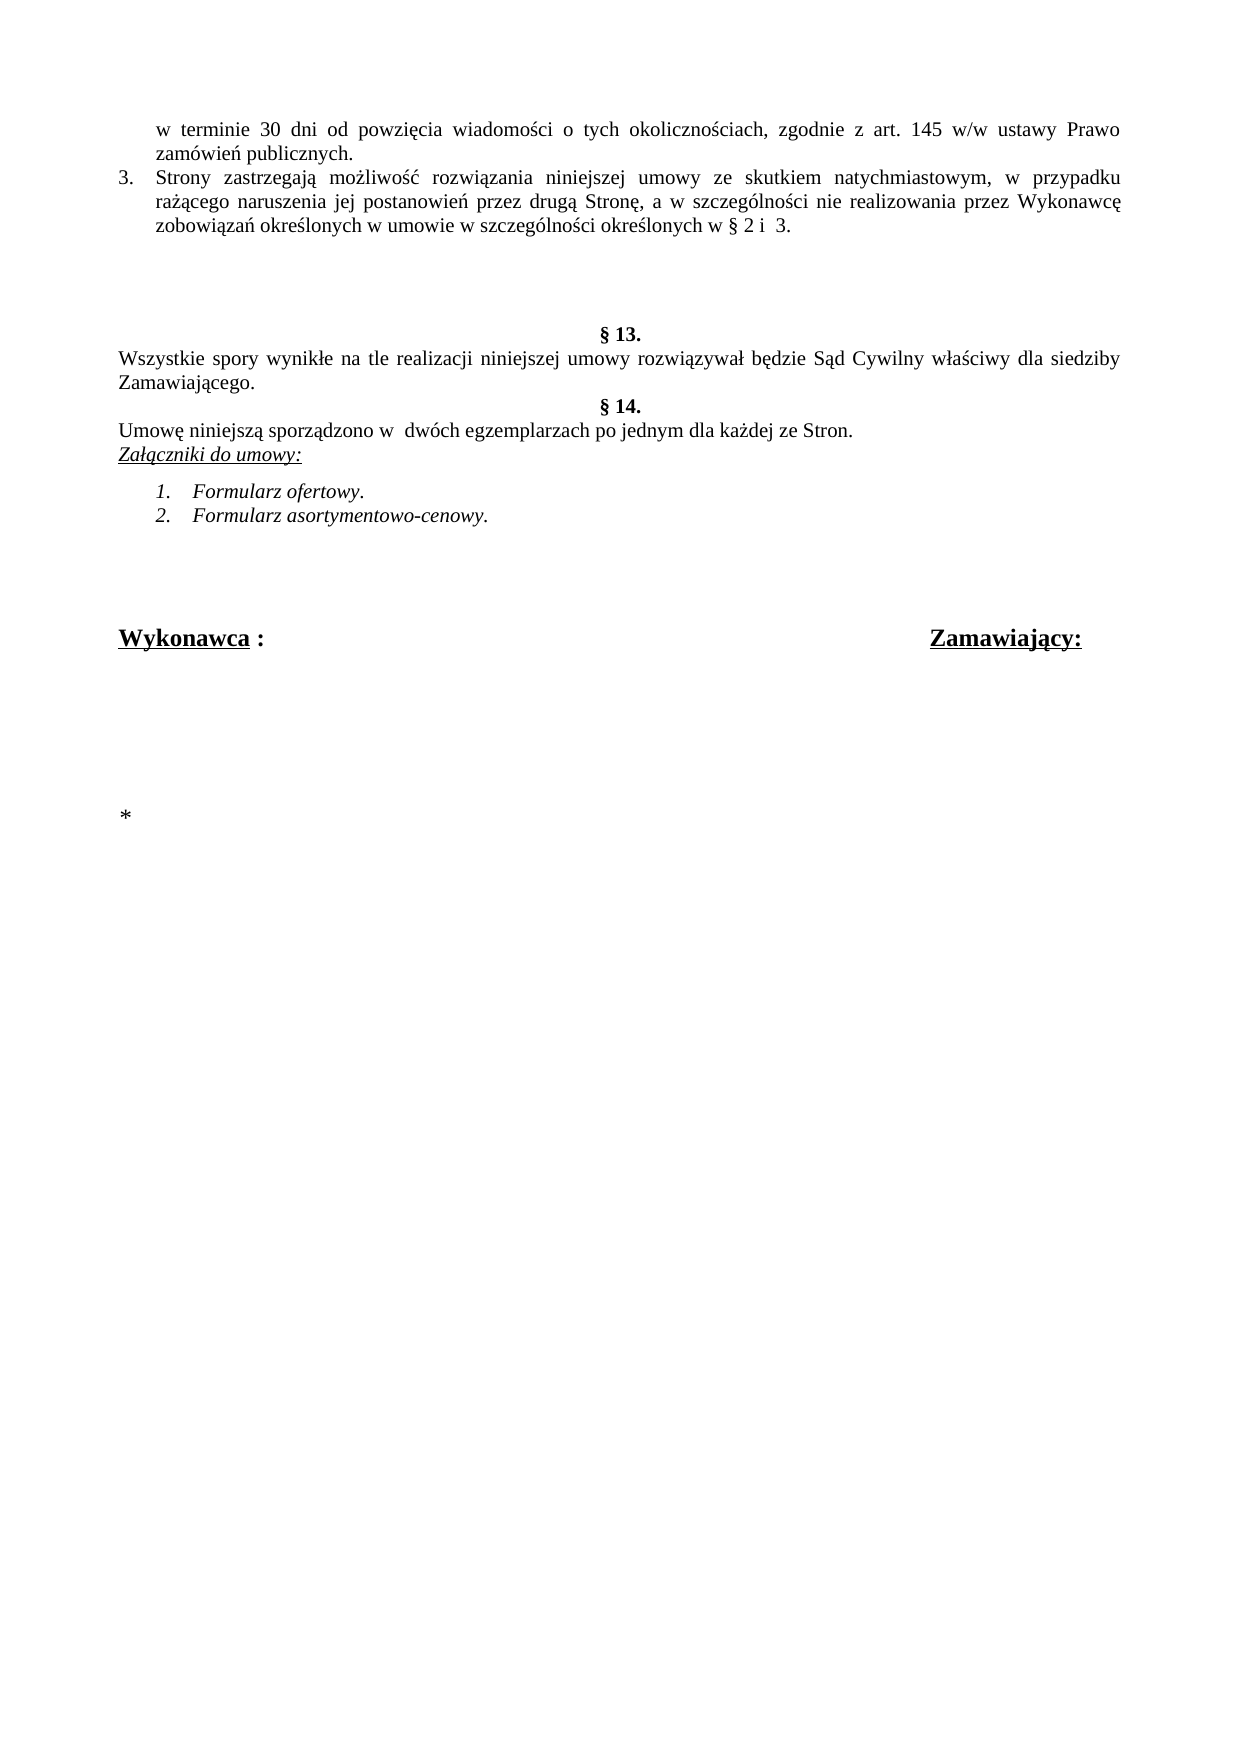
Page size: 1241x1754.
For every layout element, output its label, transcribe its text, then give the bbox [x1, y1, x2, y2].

text Wszystkie spory wynikłe na tle realizacji niniejszej umowy rozwiązywał będzie Sąd Cywilny właściwy dla siedziby Zamawiającego. [118, 346, 1122, 394]
list Formularz ofertowy. [155, 478, 1122, 503]
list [118, 117, 1122, 165]
text Wykonawca : Zamawiający: [118, 623, 1122, 652]
text * [118, 803, 1122, 832]
list Strony zastrzegają możliwość rozwiązania niniejszej umowy ze skutkiem natychmiastowym, w przypadku rażącego naruszenia jej postanowień przez drugą Stronę, a w szczególności nie realizowania przez Wykonawcę zobowiązań określonych w umowie w szczególności określonych w § 2 i 3. [118, 165, 1122, 237]
list Formularz asortymentowo-cenowy. [155, 503, 1122, 527]
text § 14. [118, 394, 1122, 418]
text Załączniki do umowy: [118, 442, 1122, 466]
text § 13. [118, 322, 1122, 346]
text Umowę niniejszą sporządzono w dwóch egzemplarzach po jednym dla każdej ze Stron. [118, 418, 1122, 442]
